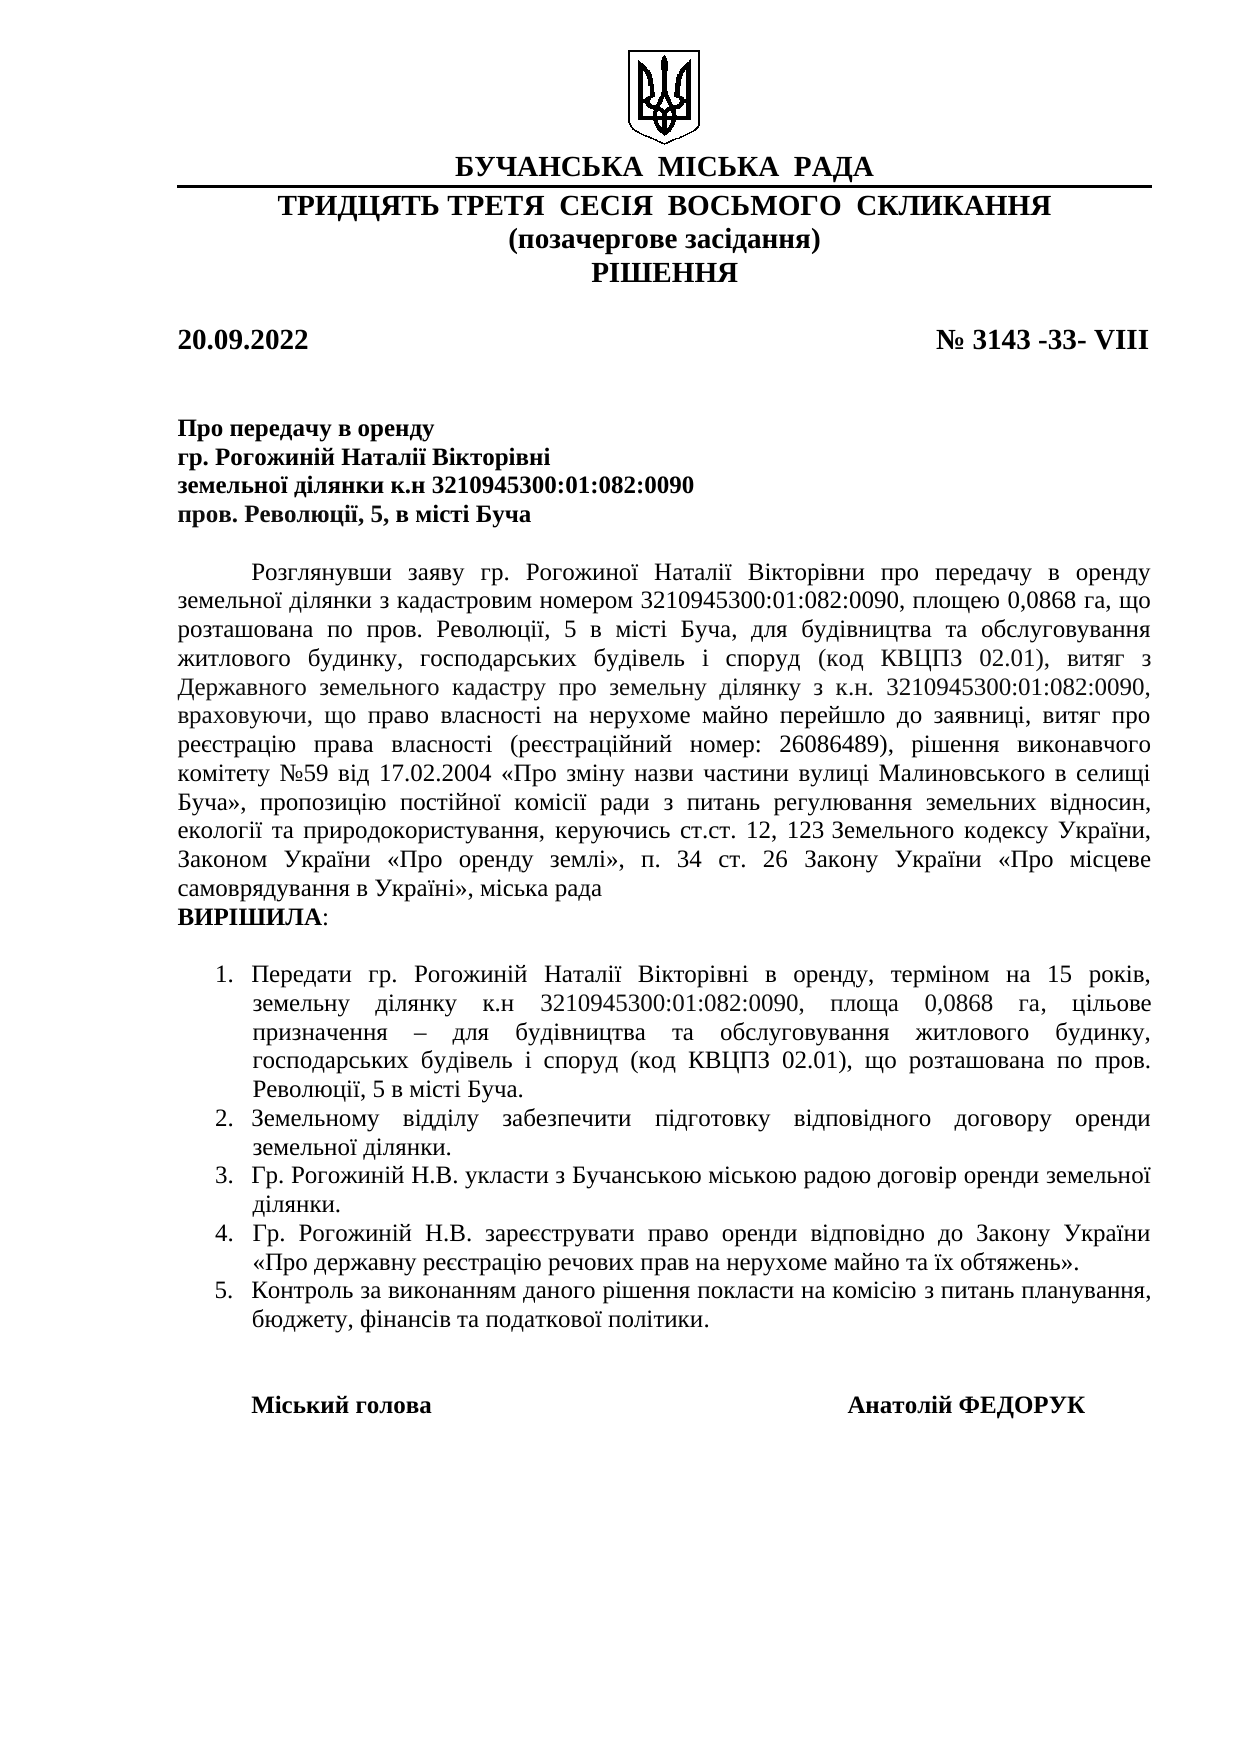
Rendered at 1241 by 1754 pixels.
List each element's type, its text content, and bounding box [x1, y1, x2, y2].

list Гр. Рогожиній Н.В. укласти з Бучанською міською радою договір оренди земельної ділянки. [215, 1161, 1152, 1218]
text (позачергове засідання) [177, 221, 1152, 255]
text Міський голова Анатолій ФЕДОРУК [177, 1391, 1152, 1419]
list Передати гр. Рогожиній Наталії Вікторівні в оренду, терміном на 15 років, земельну ділянку к.н 3210945300:01:082:0090, площа 0,0868 га, цільове призначення – для будівництва та обслуговування житлового будинку, господарських будівель і споруд (код КВЦПЗ 02.01), що розташована по пров. Революції, 5 в місті Буча. [215, 959, 1152, 1103]
text ТРИДЦЯТЬ ТРЕТЯ СЕСІЯ ВОСЬМОГО СКЛИКАННЯ [177, 188, 1152, 221]
text земельної ділянки к.н 3210945300:01:082:0090 [177, 471, 1152, 499]
text Розглянувши заяву гр. Рогожиної Наталії Вікторівни про передачу в оренду земельної ділянки з кадастровим номером 3210945300:01:082:0090, площею 0,0868 га, що розташована по пров. Революції, 5 в місті Буча, для будівництва та обслуговування житлового будинку, господарських будівель і споруд (код КВЦПЗ 02.01), витяг з Державного земельного кадастру про земельну ділянку з к.н. 3210945300:01:082:0090, враховуючи, що право власності на нерухоме майно перейшло до заявниці, витяг про реєстрацію права власності (реєстраційний номер: 26086489), рішення виконавчого комітету №59 від 17.02.2004 «Про зміну назви частини вулиці Малиновського в селищі Буча», пропозицію постійної комісії ради з питань регулювання земельних відносин, екології та природокористування, керуючись ст.ст. 12, 123 Земельного кодексу України, Законом України «Про оренду землі», п. 34 ст. 26 Закону України «Про місцеве самоврядування в Україні», міська рада [177, 701, 1152, 902]
text пров. Революції, 5, в місті Буча [395, 499, 1152, 528]
list Контроль за виконанням даного рішення покласти на комісію з питань планування, бюджету, фінансів та податкової політики. [214, 1276, 1152, 1333]
text Про передачу в оренду [177, 413, 1152, 442]
list Земельному відділу забезпечити підготовку відповідного договору оренди земельної ділянки. [215, 1103, 1152, 1161]
text РІШЕННЯ [177, 255, 1152, 288]
text БУЧАНСЬКА МІСЬКА РАДА [177, 149, 1152, 185]
text ВИРІШИЛА: [177, 902, 1152, 931]
text Розглянувши заяву гр. Рогожиної Наталії Вікторівни про передачу в оренду земельної ділянки з кадастровим номером 3210945300:01:082:0090, площею 0,0868 га, що розташована по пров. Революції, 5 в місті Буча, для будівництва та обслуговування житлового будинку, господарських будівель і споруд (код КВЦПЗ 02.01), витяг з Державного земельного кадастру про земельну ділянку з к.н. 3210945300:01:082:0090, враховуючи, що право власності на нерухоме майно перейшло до заявниці, витяг про реєстрацію права власності (реєстраційний номер: 26086489), рішення виконавчого комітету №59 від 17.02.2004 «Про зміну назви частини вулиці Малиновського в селищі Буча», пропозицію постійної комісії ради з питань регулювання земельних відносин, екології та природокористування, керуючись ст.ст. 12, 123 Земельного кодексу України, Законом України «Про оренду землі», п. 34 ст. 26 Закону України «Про місцеве самоврядування в Україні», міська рада [177, 557, 1152, 672]
text гр. Рогожиній Наталії Вікторівні [177, 442, 1152, 471]
list Гр. Рогожиній Н.В. зареєструвати право оренди відповідно до Закону України «Про державну реєстрацію речових прав на нерухоме майно та їх обтяжень». [215, 1218, 1152, 1276]
text 20.09.2022 № 3143 -33- VІІІ [177, 322, 1152, 356]
